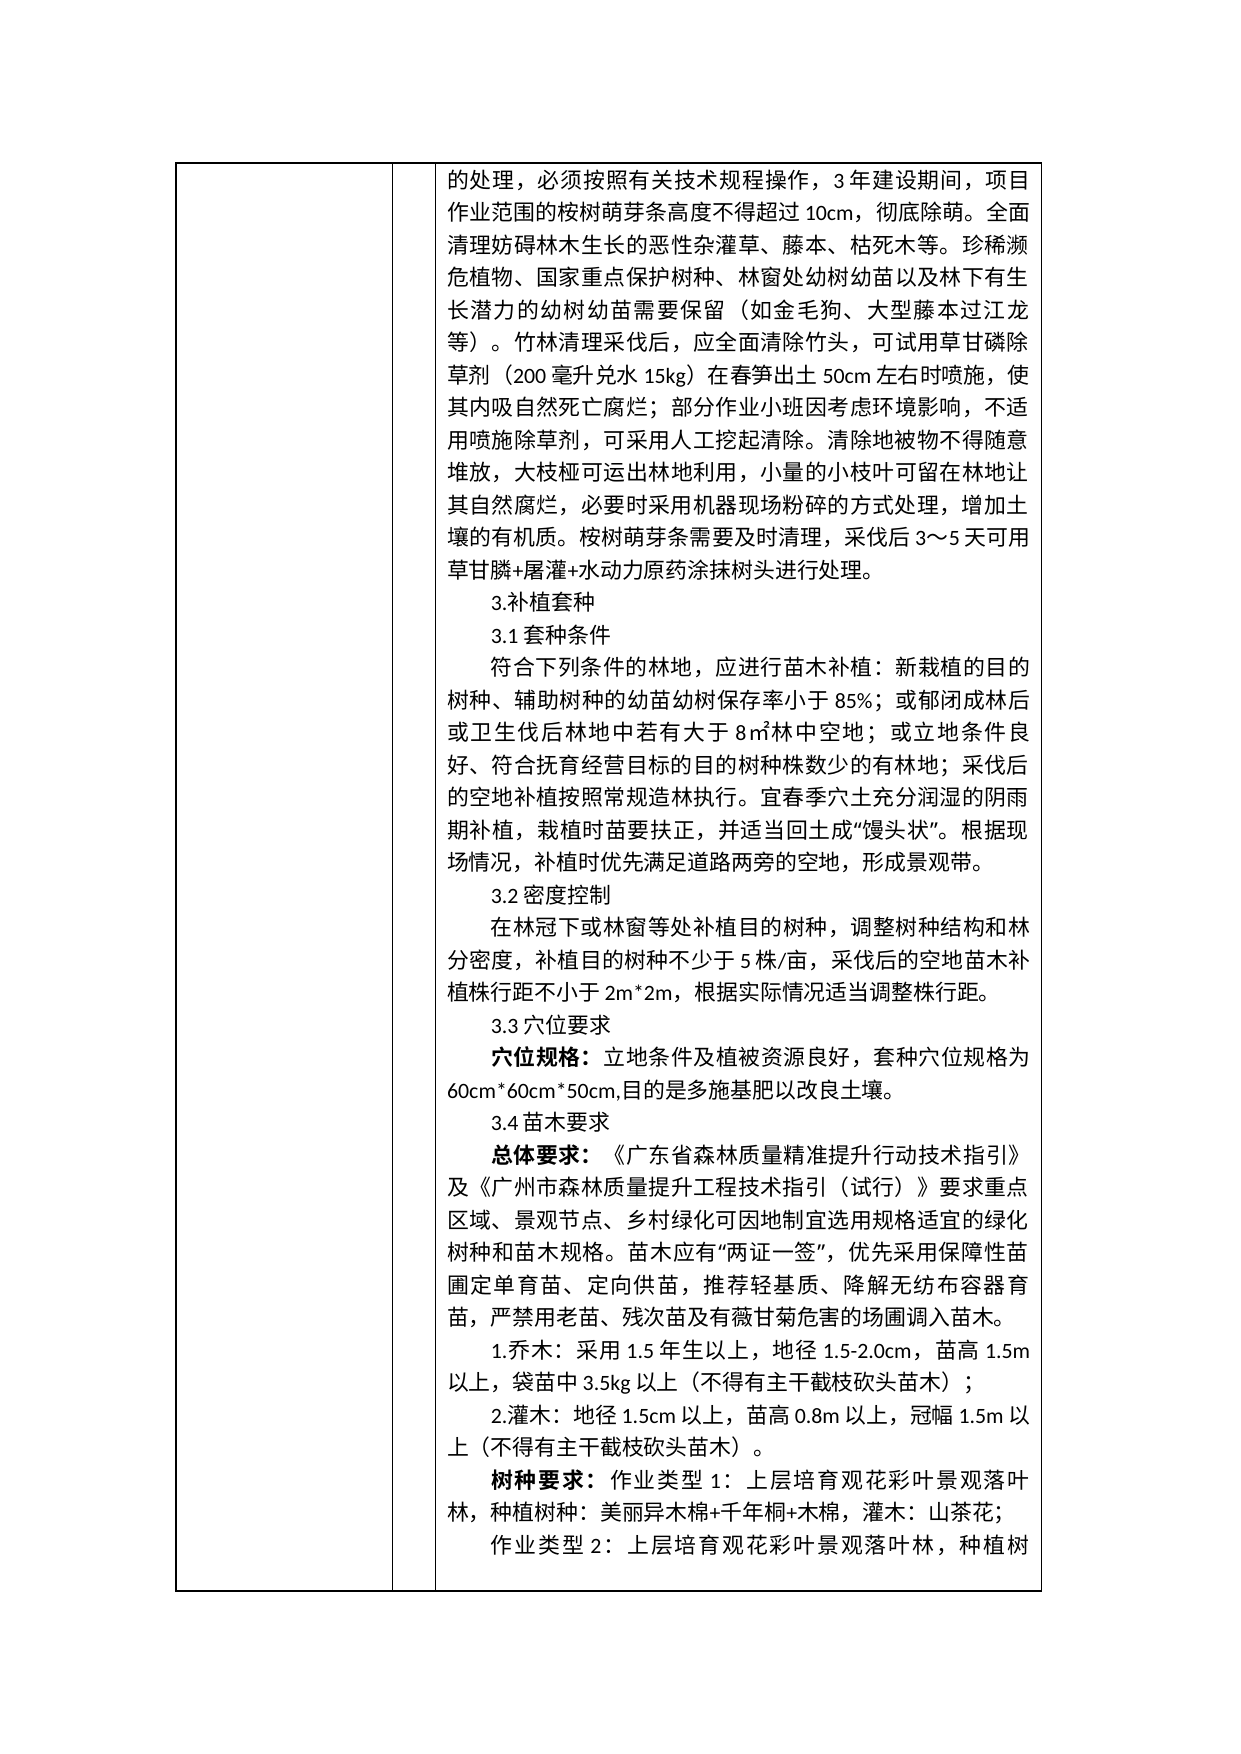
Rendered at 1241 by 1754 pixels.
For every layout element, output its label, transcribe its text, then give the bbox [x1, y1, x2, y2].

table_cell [436, 164, 1041, 1590]
table_cell 1 [393, 164, 435, 1590]
table_cell [177, 164, 392, 1590]
